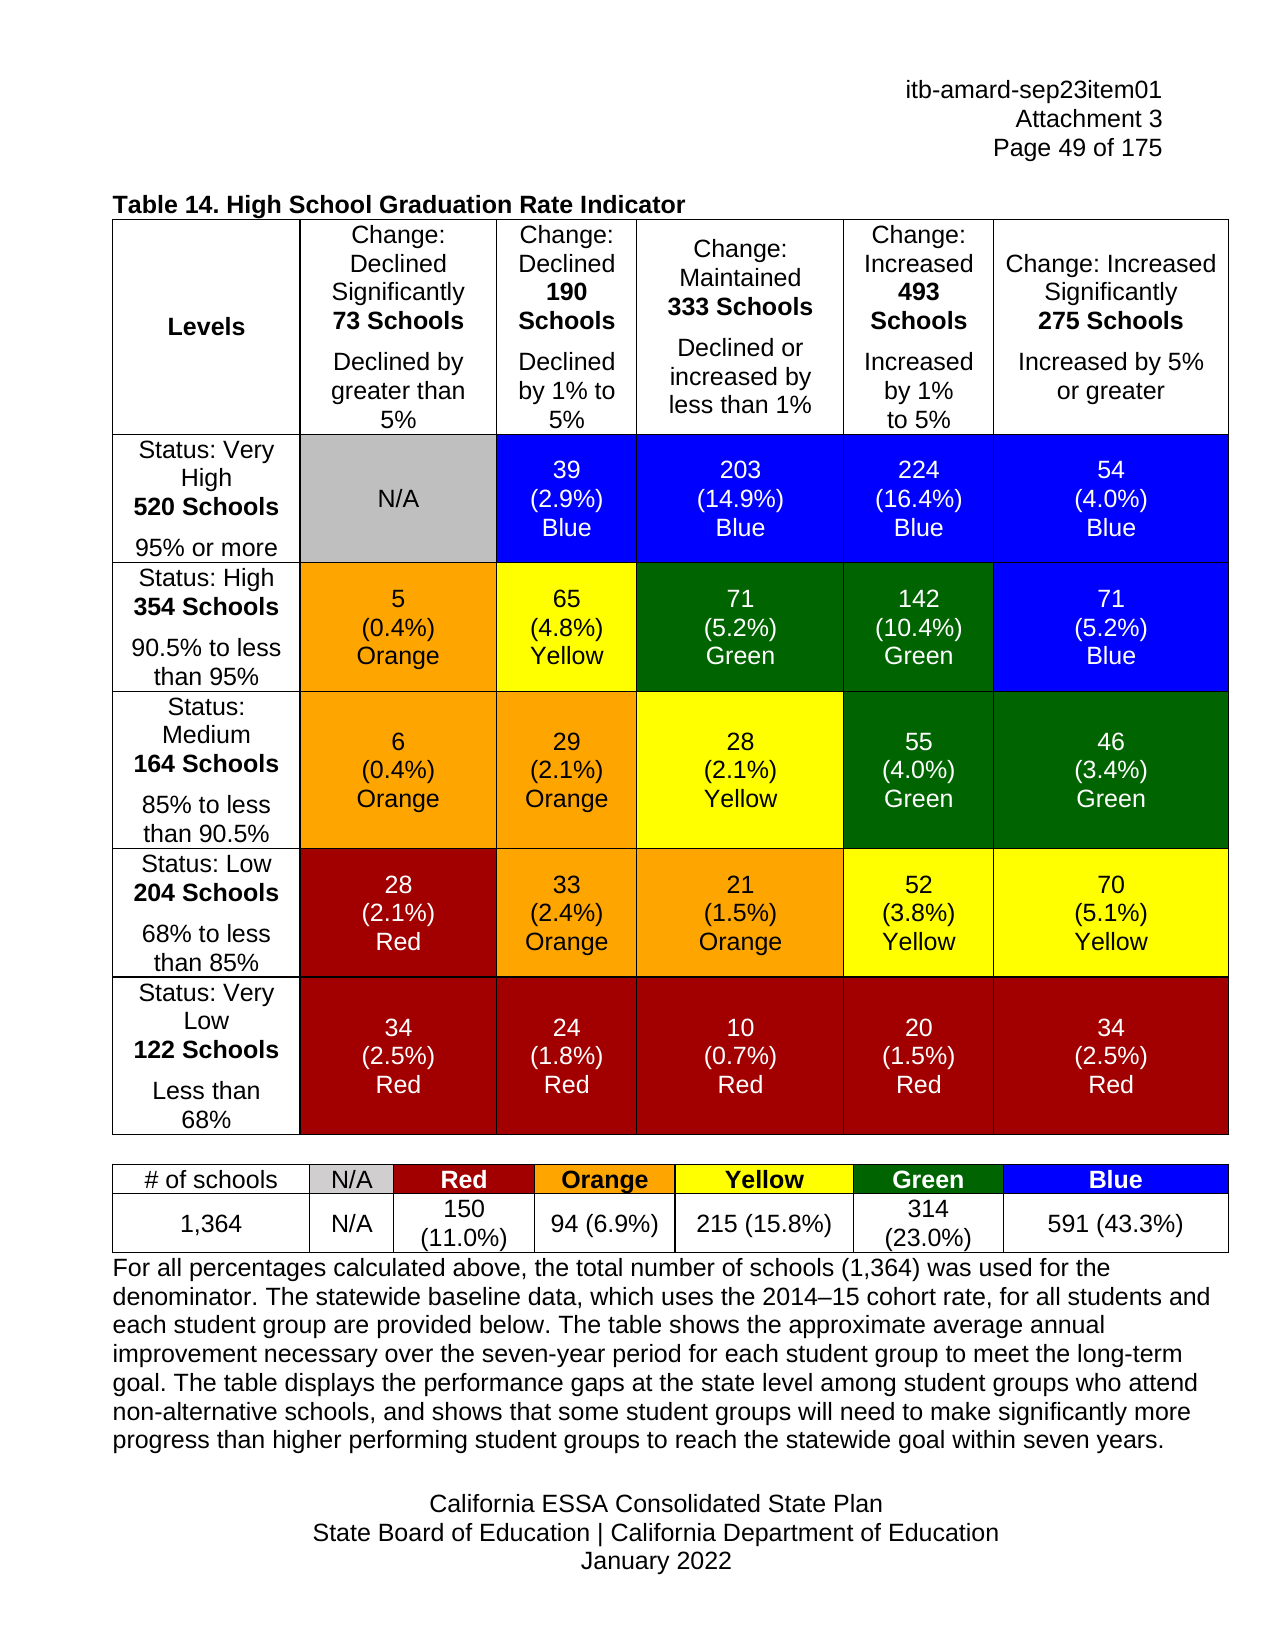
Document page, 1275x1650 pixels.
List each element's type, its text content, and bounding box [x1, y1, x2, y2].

table_header Change: Increased Significantly 275 Schools Increased by 5% or greater [994, 220, 1228, 433]
table_cell 71 (5.2%) Green [637, 563, 843, 691]
table_cell 54 (4.0%) Blue [994, 435, 1228, 562]
table_header Change: Increased 493 Schools Increased by 1% to 5% [844, 220, 993, 433]
table_cell 224 (16.4%) Blue [844, 435, 993, 562]
table_cell 46 (3.4%) Green [994, 692, 1228, 848]
table_cell 591 (43.3%) [1004, 1194, 1228, 1252]
table_cell Status: High 354 Schools 90.5% to less than 95% [113, 563, 299, 691]
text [112, 1253, 1219, 1454]
table_header Levels [113, 220, 299, 433]
table_cell 20 (1.5%) Red [844, 978, 993, 1134]
table_cell 150 (11.0%) [394, 1194, 534, 1252]
table_cell 314 (23.0%) [854, 1194, 1003, 1252]
table_header Red [394, 1165, 534, 1193]
table_cell 10 (0.7%) Red [637, 978, 843, 1134]
table_cell 5 (0.4%) Orange [301, 563, 496, 691]
table_cell 34 (2.5%) Red [994, 978, 1228, 1134]
table_cell 28 (2.1%) Red [301, 849, 496, 976]
table_header Change: Declined Significantly 73 Schools Declined by greater than 5% [301, 220, 496, 433]
table_cell 24 (1.8%) Red [497, 978, 636, 1134]
table_cell 21 (1.5%) Orange [637, 849, 843, 976]
table_header Yellow [676, 1165, 853, 1193]
table_cell N/A [301, 435, 496, 562]
table_cell 28 (2.1%) Yellow [637, 692, 843, 848]
table_cell 65 (4.8%) Yellow [497, 563, 636, 691]
table_cell 39 (2.9%) Blue [497, 435, 636, 562]
table_cell 34 (2.5%) Red [301, 978, 496, 1134]
table_cell 142 (10.4%) Green [844, 563, 993, 691]
table_cell Status: Very Low 122 Schools Less than 68% [113, 978, 299, 1134]
table_header Blue [1004, 1165, 1228, 1193]
table_cell Status: Very High 520 Schools 95% or more [113, 435, 299, 562]
table_cell 52 (3.8%) Yellow [844, 849, 993, 976]
table_header Green [854, 1165, 1003, 1193]
table_header N/A [310, 1165, 393, 1193]
table_header # of schools [113, 1165, 309, 1193]
table_cell Status: Medium 164 Schools 85% to less than 90.5% [113, 692, 299, 848]
table_cell 1,364 [113, 1194, 309, 1252]
table_cell 29 (2.1%) Orange [497, 692, 636, 848]
table_cell 70 (5.1%) Yellow [994, 849, 1228, 976]
table_cell 203 (14.9%) Blue [637, 435, 843, 562]
table_cell 215 (15.8%) [676, 1194, 853, 1252]
text Table 14. High School Graduation Rate Indicator [112, 190, 1162, 219]
table_header Change: Maintained 333 Schools Declined or increased by less than 1% [637, 220, 843, 433]
table_cell Status: Low 204 Schools 68% to less than 85% [113, 849, 299, 976]
table_cell N/A [310, 1194, 393, 1252]
table_cell 71 (5.2%) Blue [994, 563, 1228, 691]
table_cell 6 (0.4%) Orange [301, 692, 496, 848]
table_cell 55 (4.0%) Green [844, 692, 993, 848]
table_header Change: Declined 190 Schools Declined by 1% to 5% [497, 220, 636, 433]
table_header Orange [535, 1165, 674, 1193]
table_cell 33 (2.4%) Orange [497, 849, 636, 976]
table_cell 94 (6.9%) [535, 1194, 674, 1252]
